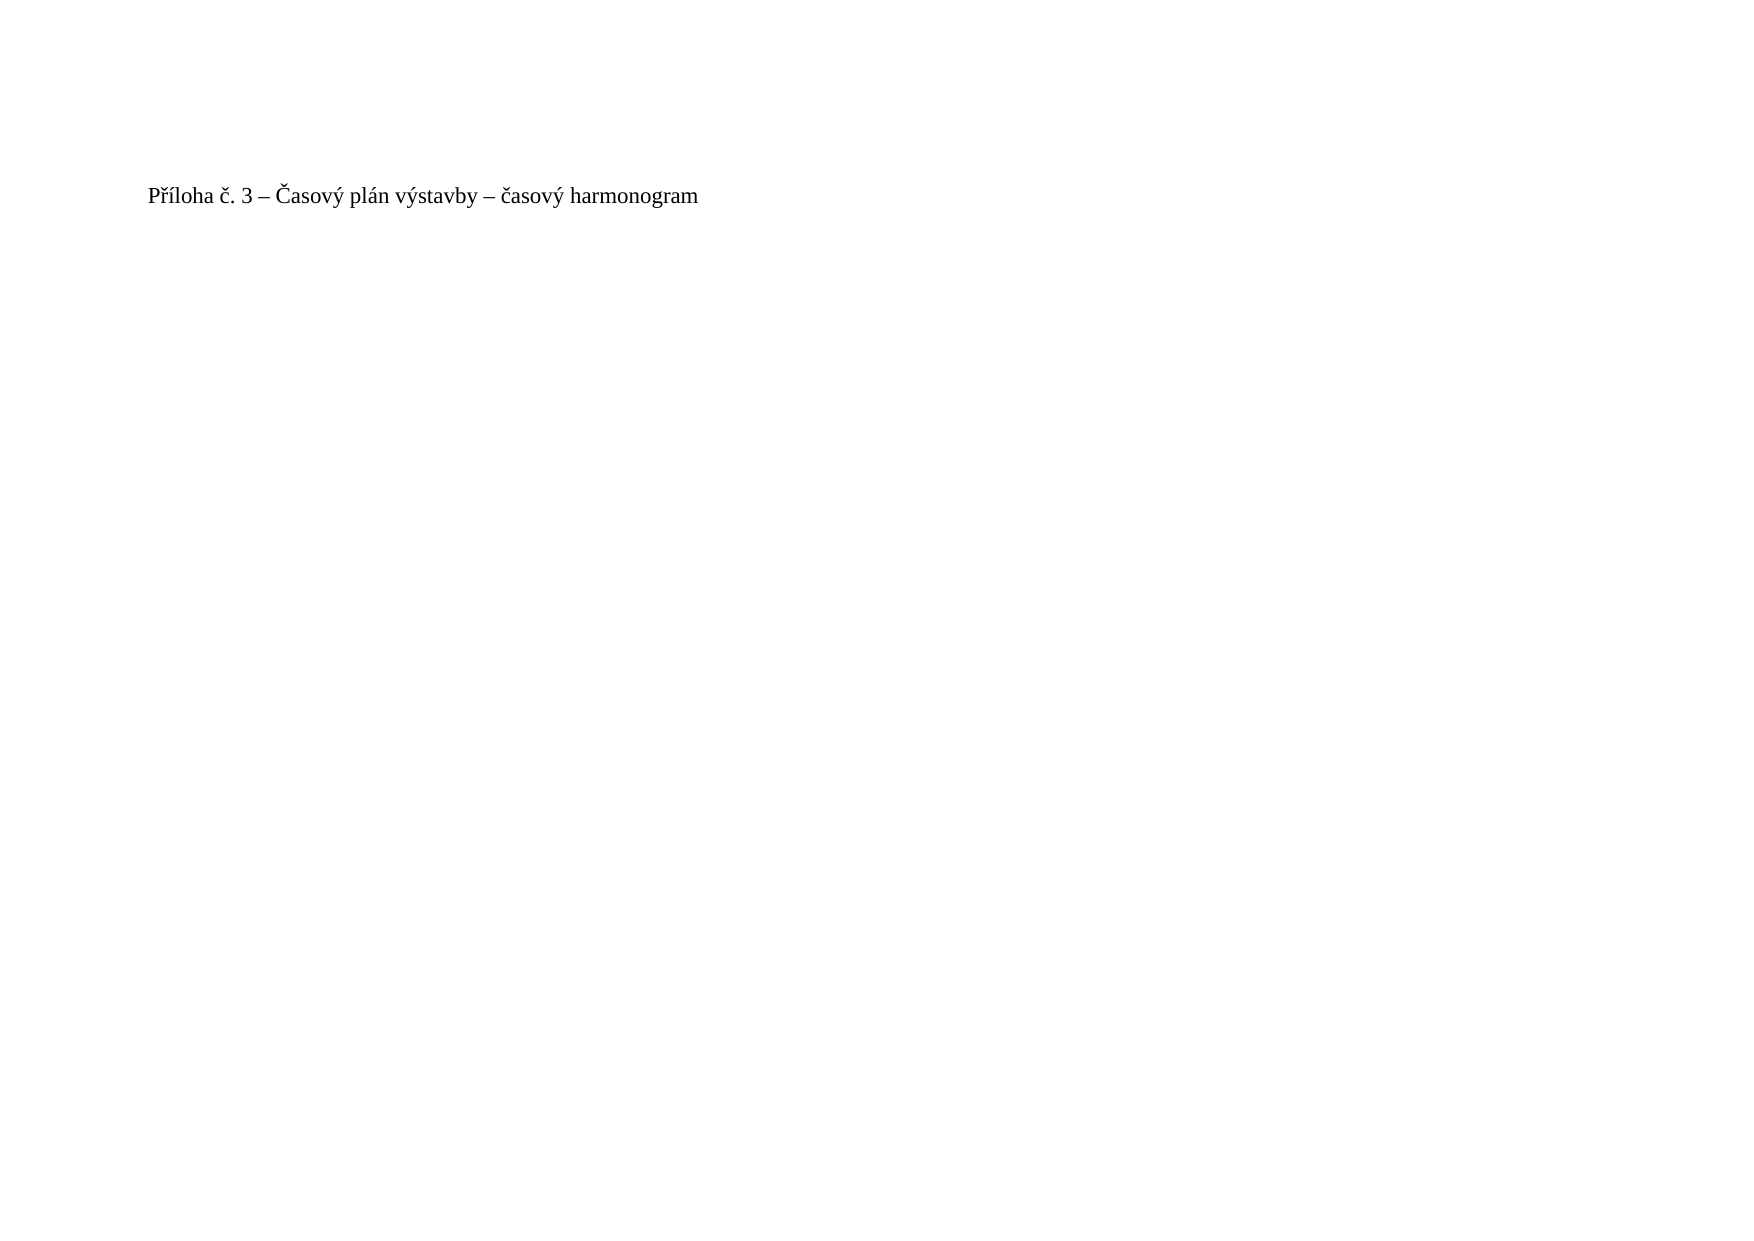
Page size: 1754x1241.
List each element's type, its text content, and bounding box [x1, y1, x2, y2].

list Příloha č. 3 – Časový plán výstavby – časový harmonogram [148, 182, 1606, 209]
